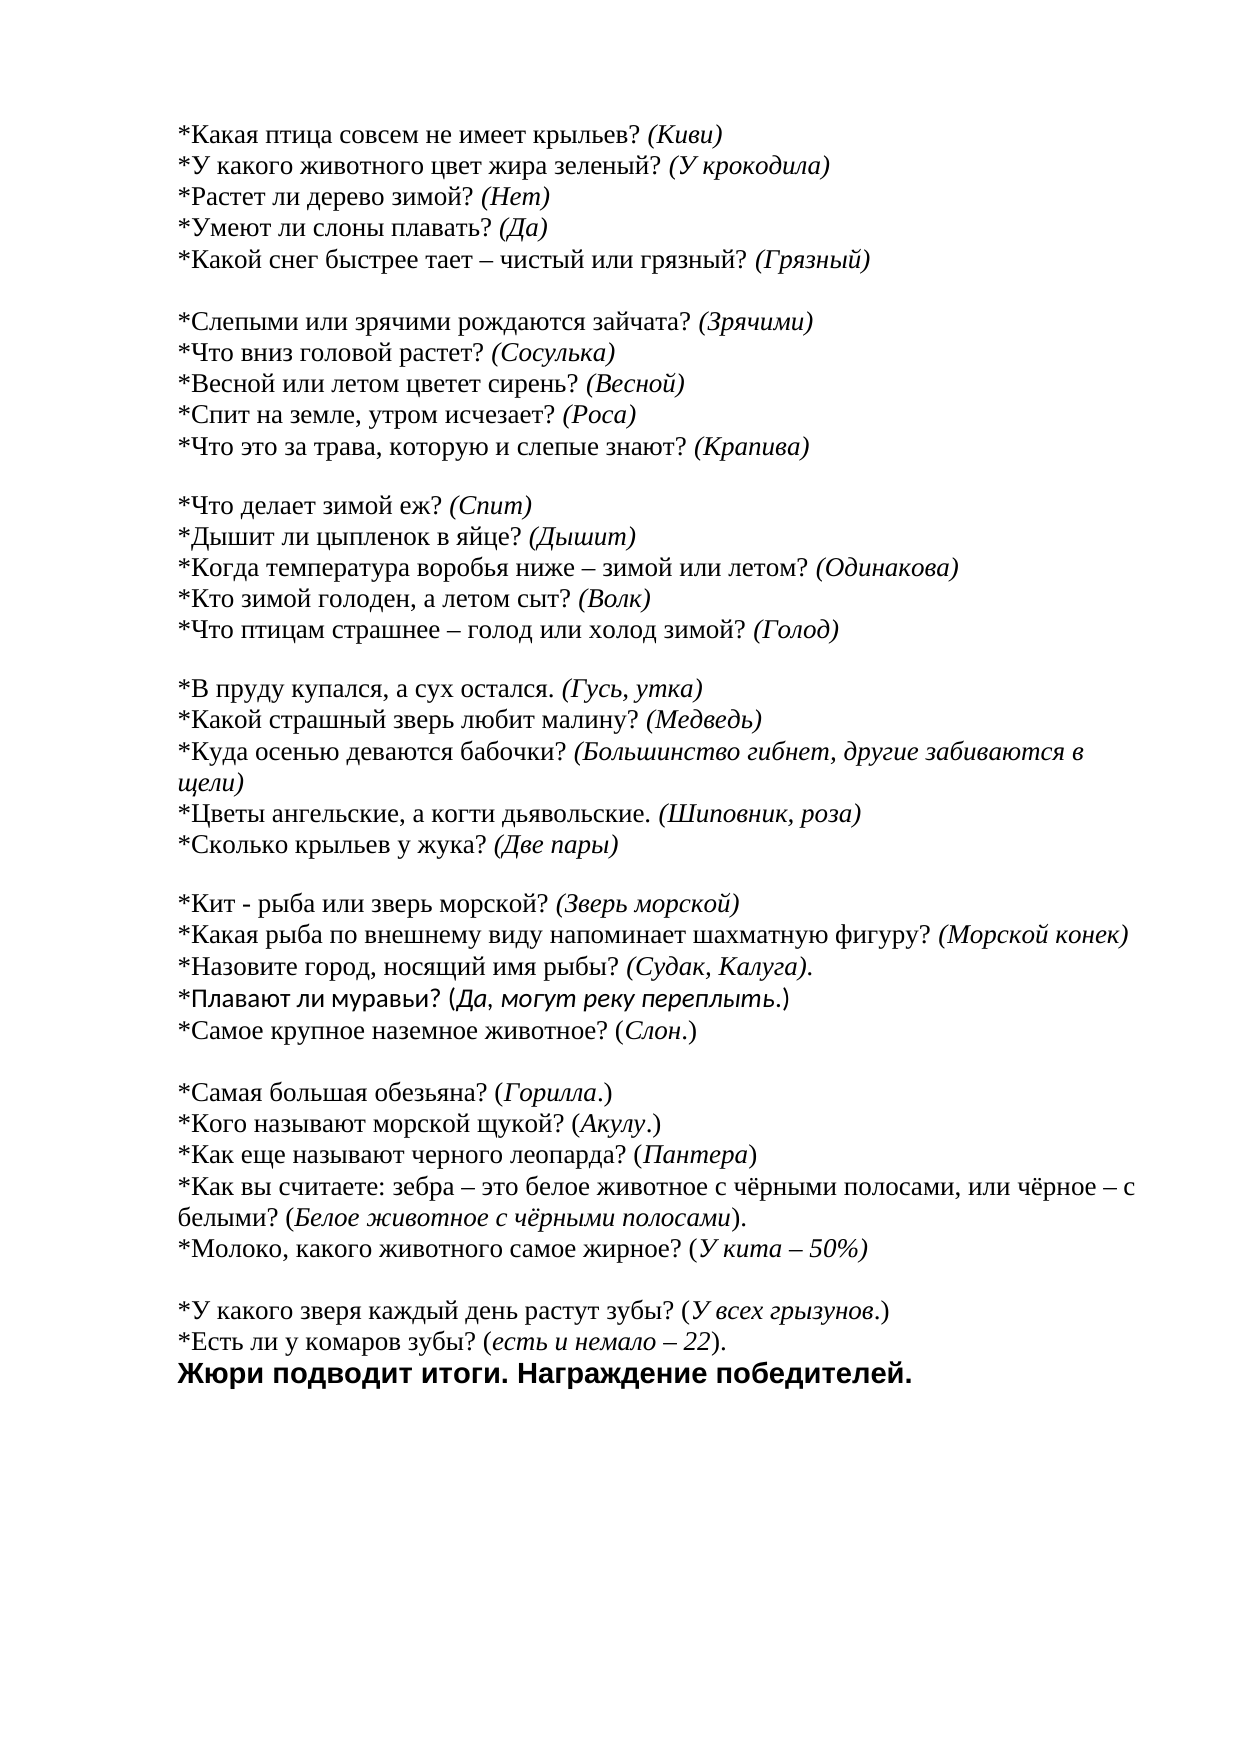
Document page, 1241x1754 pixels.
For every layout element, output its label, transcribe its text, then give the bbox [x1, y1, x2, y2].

text *Кто зимой голоден, а летом сыт? (Волк) *Что птицам страшнее – голод или холод зимой? (Голод) [177, 582, 1152, 672]
text *Молоко, какого животного самое жирное? (У кита – 50%) [191, 1232, 1152, 1263]
text *Растет ли дерево зимой? (Нет) *Умеют ли слоны плавать? (Да) *Какой снег быстрее тает – чистый или грязный? (Грязный) [548, 180, 1152, 274]
text Жюри подводит итоги. Награждение победителей. [177, 1356, 1152, 1390]
text *Какая птица совсем не имеет крыльев? (Киви) *У какого животного цвет жира зеленый? (У крокодила) [729, 118, 1152, 180]
text *Самая большая обезьяна? (Горилла.) [191, 1076, 1152, 1107]
text *Кого называют морской щукой? (Акулу.) [191, 1107, 1152, 1138]
text *Что делает зимой еж? (Спит) *Дышит ли цыпленок в яйце? (Дышит) *Когда температура воробья ниже – зимой или летом? (Одинакова) [532, 489, 1152, 582]
text *Есть ли у комаров зубы? (есть и немало – 22). [191, 1325, 1152, 1356]
text *Слепыми или зрячими рождаются зайчата? (Зрячими) *Что вниз головой растет? (Сосулька) *Весной или летом цветет сирень? (Весной) *Спит на земле, утром исчезает? (Роса) *Что это за трава, которую и слепые знают? (Крапива) [177, 305, 1152, 489]
text *Самое крупное наземное животное? (Слон.) [191, 1014, 1152, 1045]
text *У какого зверя каждый день растут зубы? (У всех грызунов.) [191, 1294, 1152, 1325]
text *Кит - рыба или зверь морской? (Зверь морской) *Какая рыба по внешнему виду напоминает шахматную фигуру? (Морской конек) *Назовите город, носящий имя рыбы? (Судак, Калуга). *Плавают ли муравьи? (Да, могут реку переплыть.) [177, 887, 1152, 1014]
text *Как вы считаете: зебра – это белое животное с чёрными полосами, или чёрное – с белыми? (Белое животное с чёрными полосами). [177, 1169, 1152, 1232]
text *Как еще называют черного леопарда? (Пантера) [177, 1138, 1152, 1169]
text *В пруду купался, а сух остался. (Гусь, утка) *Какой страшный зверь любит малину? (Медведь) *Куда осенью деваются бабочки? (Большинство гибнет, другие забиваются в щели) *Цветы ангельские, а когти дьявольские. (Шиповник, роза) *Сколько крыльев у жука? (Две пары) [177, 672, 1152, 887]
